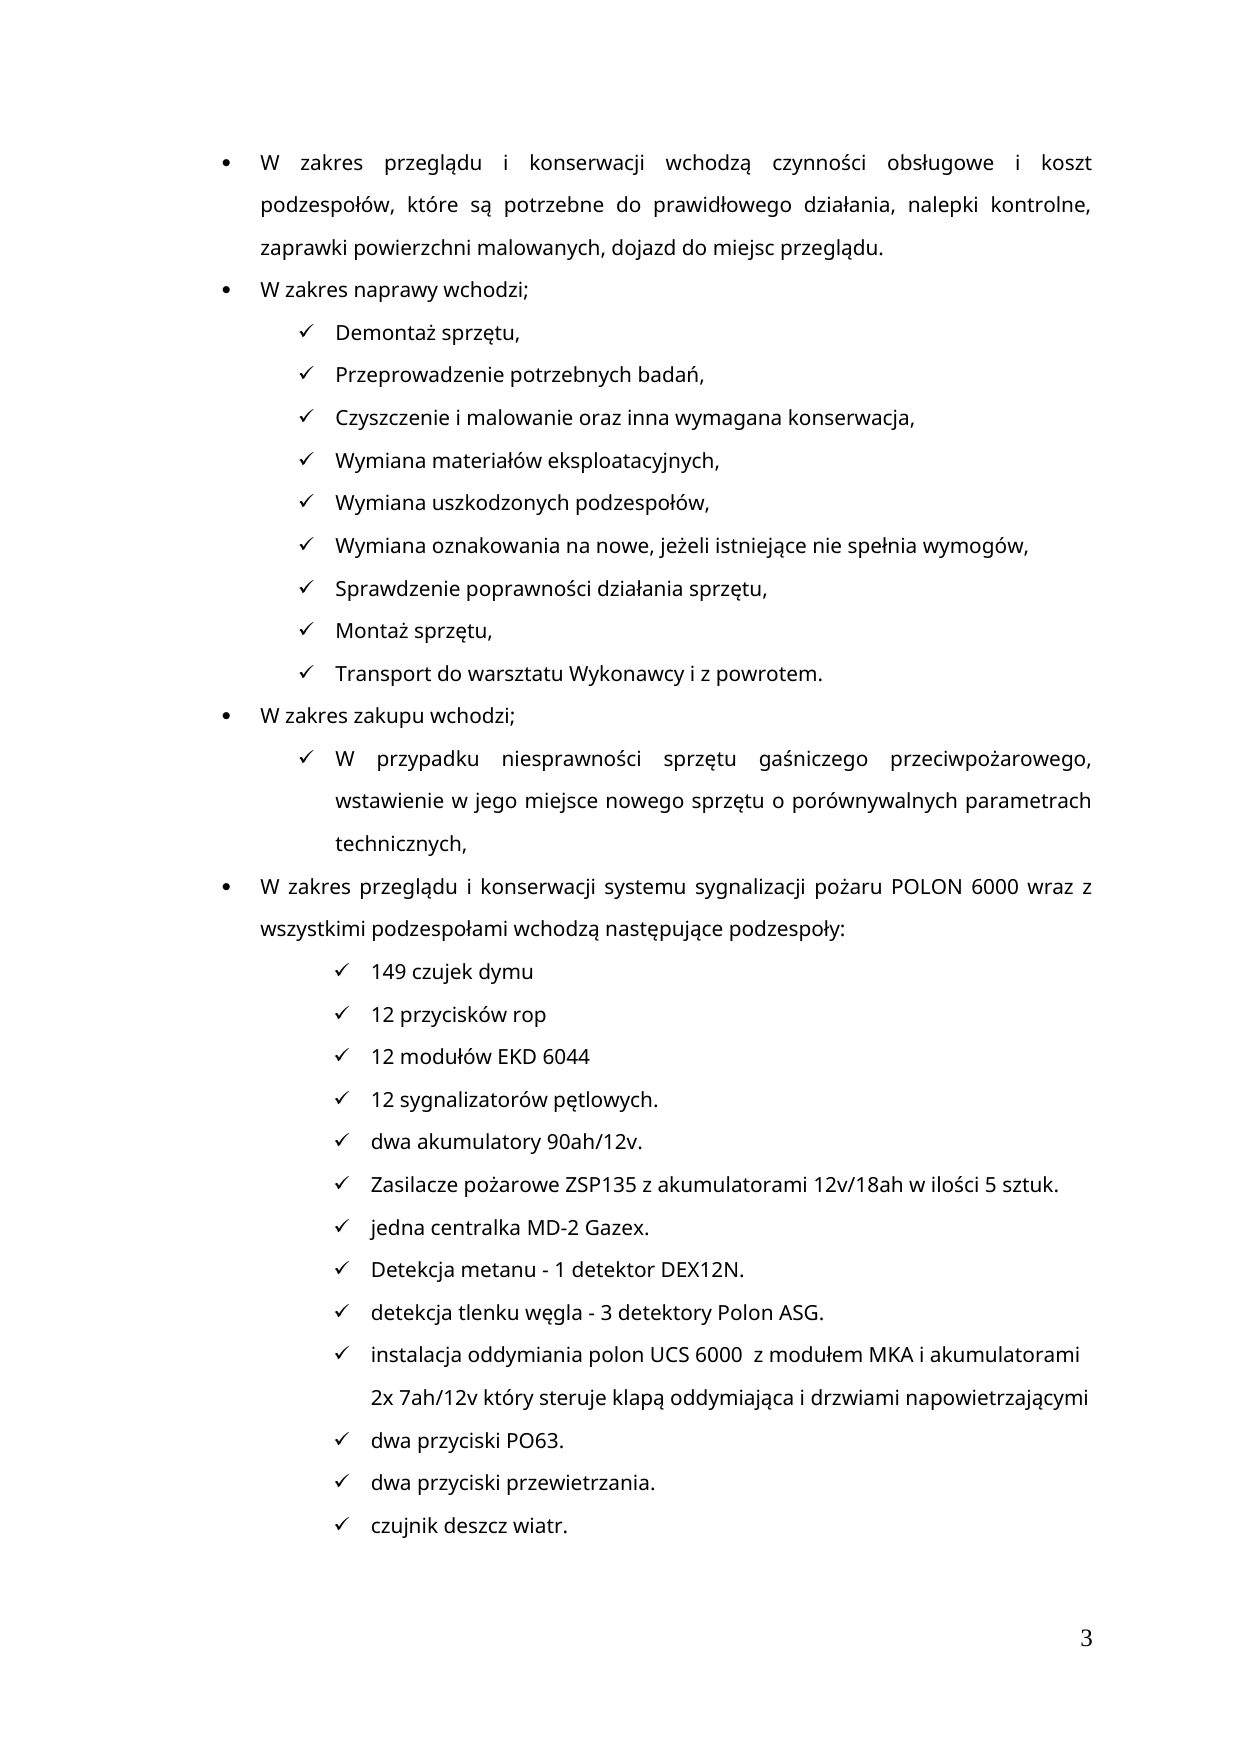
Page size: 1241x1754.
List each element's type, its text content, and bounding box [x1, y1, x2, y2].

list Transport do warsztatu Wykonawcy i z powrotem. [298, 659, 1093, 687]
list Montaż sprzętu, [298, 616, 1093, 645]
list dwa przyciski przewietrzania. [333, 1468, 1093, 1497]
list 12 modułów EKD 6044 [333, 1042, 1093, 1071]
list Wymiana uszkodzonych podzespołów, [298, 488, 1093, 517]
list jedna centralka MD-2 Gazex. [333, 1213, 1093, 1241]
list Czyszczenie i malowanie oraz inna wymagana konserwacja, [298, 403, 1093, 432]
list Wymiana materiałów eksploatacyjnych, [298, 446, 1093, 474]
list dwa przyciski PO63. [333, 1426, 1093, 1454]
list 12 przycisków rop [333, 1000, 1093, 1028]
list 12 sygnalizatorów pętlowych. [333, 1085, 1093, 1113]
list W zakres przeglądu i konserwacji systemu sygnalizacji pożaru POLON 6000 wraz z wszystkimi podzespołami wchodzą następujące podzespoły: [223, 872, 1093, 943]
list czujnik deszcz wiatr. [333, 1511, 1093, 1539]
list Detekcja metanu - 1 detektor DEX12N. [333, 1255, 1093, 1284]
list Przeprowadzenie potrzebnych badań, [298, 361, 1093, 389]
list W zakres naprawy wchodzi; [223, 275, 1093, 304]
list instalacja oddymiania polon UCS 6000 z modułem MKA i akumulatorami 2x 7ah/12v który steruje klapą oddymiająca i drzwiami napowietrzającymi [333, 1341, 1093, 1412]
list 149 czujek dymu [333, 957, 1093, 986]
list detekcja tlenku węgla - 3 detektory Polon ASG. [333, 1298, 1093, 1326]
list W zakres przeglądu i konserwacji wchodzą czynności obsługowe i koszt podzespołów, które są potrzebne do prawidłowego działania, nalepki kontrolne, zaprawki powierzchni malowanych, dojazd do miejsc przeglądu. [223, 148, 1093, 261]
list Zasilacze pożarowe ZSP135 z akumulatorami 12v/18ah w ilości 5 sztuk. [333, 1170, 1093, 1198]
list dwa akumulatory 90ah/12v. [333, 1127, 1093, 1156]
list W przypadku niesprawności sprzętu gaśniczego przeciwpożarowego, wstawienie w jego miejsce nowego sprzętu o porównywalnych parametrach technicznych, [298, 744, 1093, 858]
list Sprawdzenie poprawności działania sprzętu, [298, 574, 1093, 602]
list Demontaż sprzętu, [298, 318, 1093, 346]
list Wymiana oznakowania na nowe, jeżeli istniejące nie spełnia wymogów, [298, 531, 1093, 559]
list W zakres zakupu wchodzi; [223, 701, 1093, 730]
